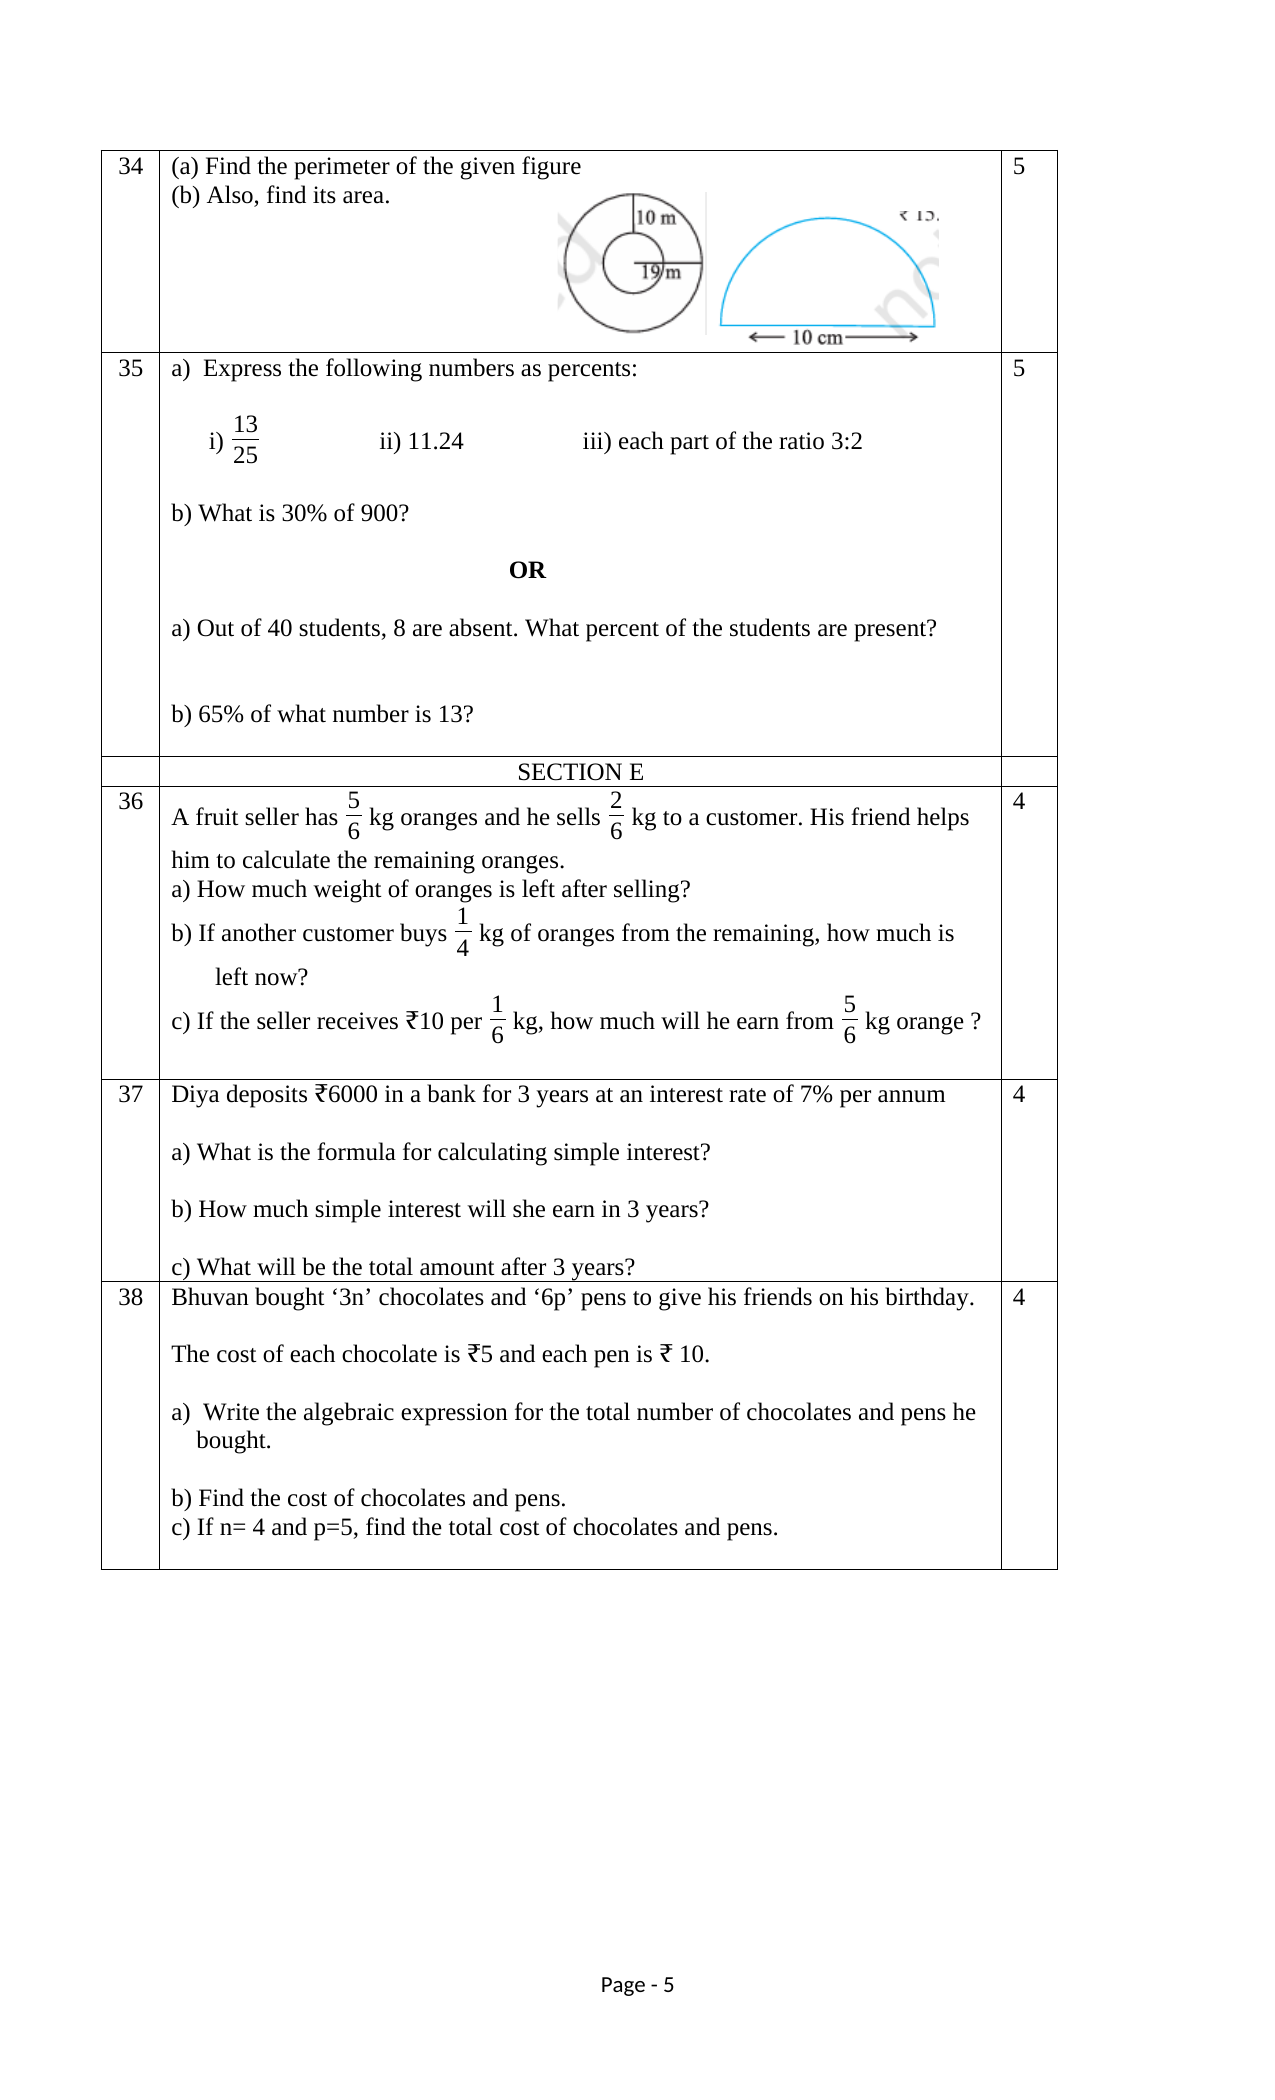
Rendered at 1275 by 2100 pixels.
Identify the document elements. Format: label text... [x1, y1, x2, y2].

table_cell [102, 757, 159, 786]
table_cell 5 [1002, 353, 1057, 756]
table_cell 35 [102, 353, 159, 756]
table_cell 4 [1002, 787, 1057, 1078]
table_cell 34 [102, 151, 159, 352]
table_cell SECTION E [160, 757, 1001, 786]
table_cell Diya deposits ₹6000 in a bank for 3 years at an interest rate of 7% per annum a) What is the formula for calculating simple interest? b) How much simple interest will she earn in 3 years? c) What will be the total amount after 3 years? [160, 1080, 1001, 1281]
table_cell 38 [102, 1282, 159, 1569]
table_cell [1002, 757, 1057, 786]
table_cell 5 [1002, 151, 1057, 352]
table_cell Bhuvan bought ‘3n’ chocolates and ‘6p’ pens to give his friends on his birthday. The cost of each chocolate is ₹5 and each pen is ₹ 10. a) Write the algebraic expression for the total number of chocolates and pens he bought. b) Find the cost of chocolates and pens. c) If n= 4 and p=5, find the total cost of chocolates and pens. [160, 1282, 1001, 1569]
table_cell A fruit seller has kg oranges and he sells kg to a customer. His friend helps him to calculate the remaining oranges. a) How much weight of oranges is left after selling? b) If another customer buys kg of oranges from the remaining, how much is left now? c) If the seller receives ₹10 per kg, how much will he earn from kg orange ? [160, 787, 1001, 1078]
table_cell a) Express the following numbers as percents: i) ii) 11.24 iii) each part of the ratio 3:2 b) What is 30% of 900? OR a) Out of 40 students, 8 are absent. What percent of the students are present? b) 65% of what number is 13? [160, 353, 1001, 756]
table_cell 36 [102, 787, 159, 1078]
table_cell (a) Find the perimeter of the given figure (b) Also, find its area. [160, 151, 1001, 352]
table_cell 4 [1002, 1080, 1057, 1281]
table_cell 4 [1002, 1282, 1057, 1569]
table_cell 37 [102, 1080, 159, 1281]
picture [556, 192, 705, 333]
